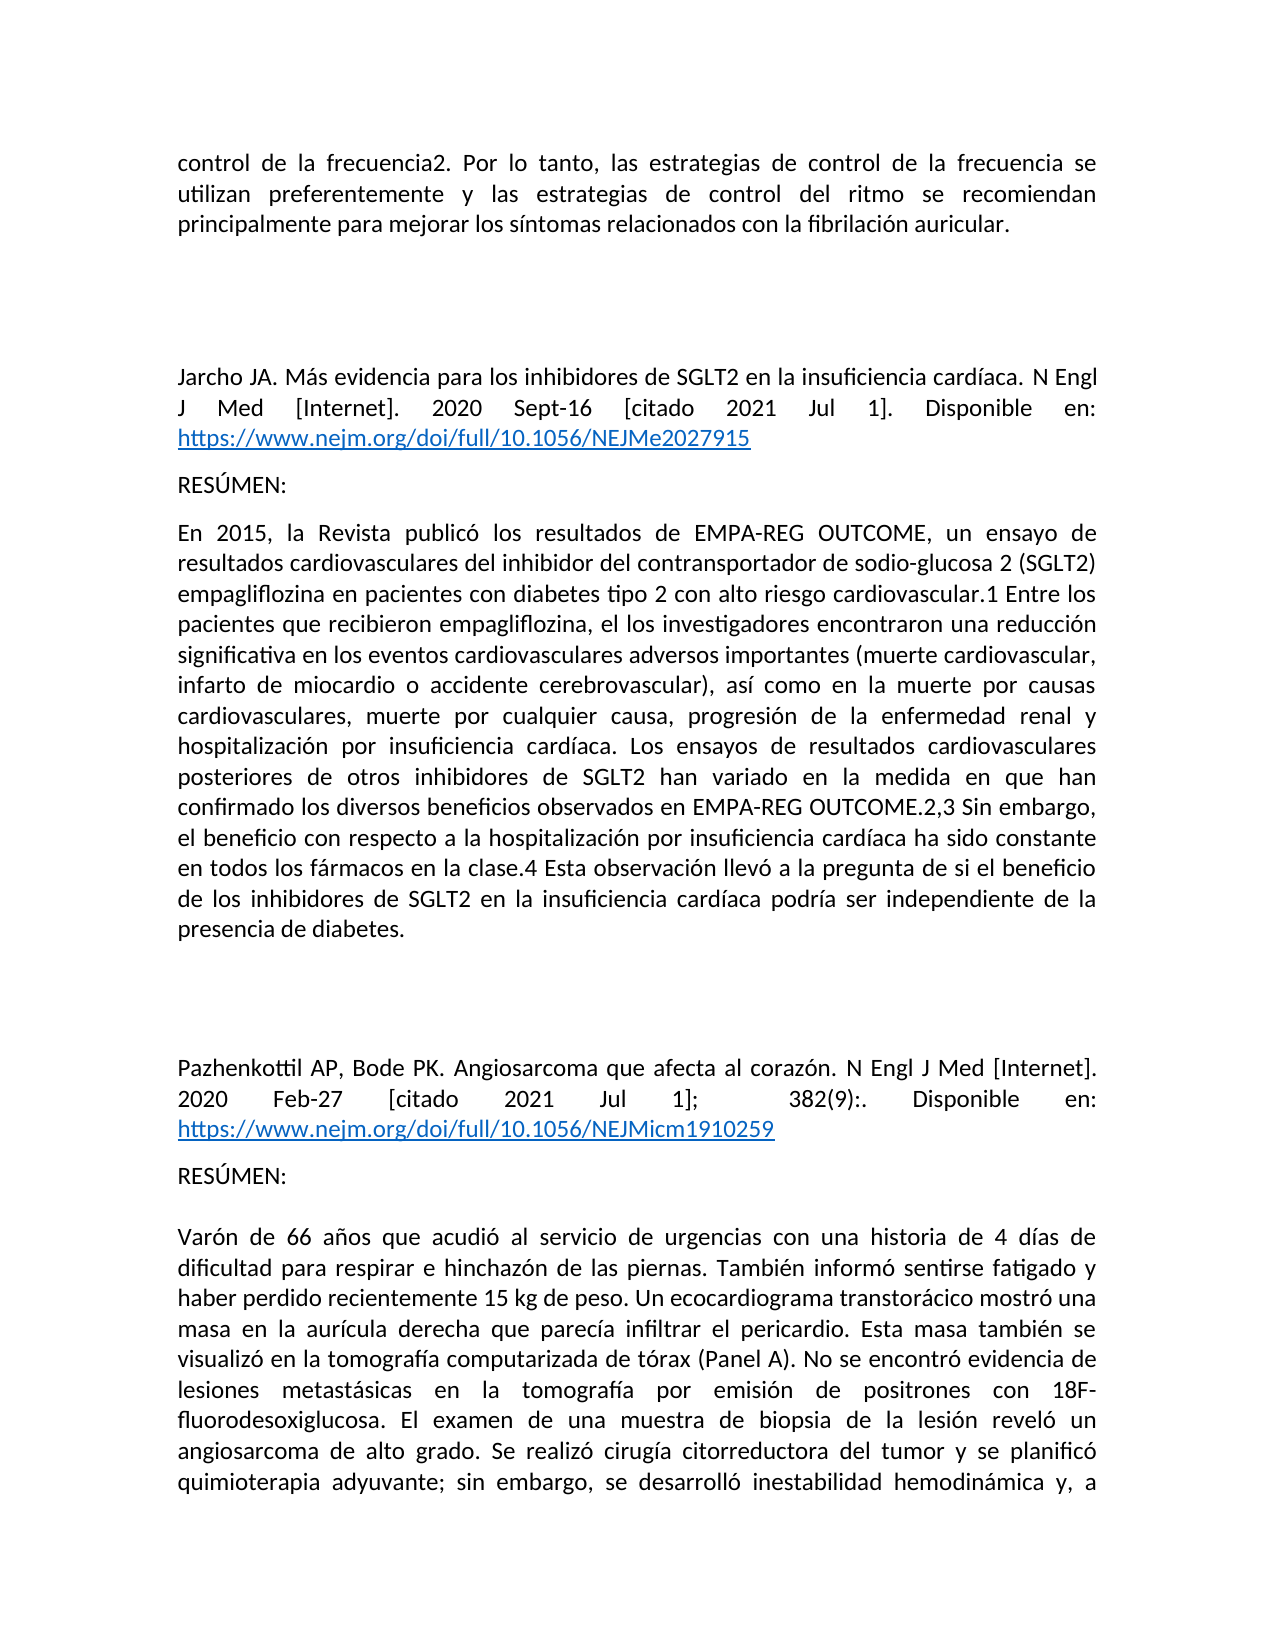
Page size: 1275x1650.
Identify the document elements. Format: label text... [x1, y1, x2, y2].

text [177, 148, 1098, 239]
text Jarcho JA. Más evidencia para los inhibidores de SGLT2 en la insuficiencia cardíaca. N Engl J Med [Internet]. 2020 Sept-16 [citado 2021 Jul 1]. Disponible en: https://www.nejm.org/doi/full/10.1056/NEJMe2027915 [177, 361, 1098, 453]
text En 2015, la Revista publicó los resultados de EMPA-REG OUTCOME, un ensayo de resultados cardiovasculares del inhibidor del contransportador de sodio-glucosa 2 (SGLT2) empagliflozina en pacientes con diabetes tipo 2 con alto riesgo cardiovascular.1 Entre los pacientes que recibieron empagliflozina, el los investigadores encontraron una reducción significativa en los eventos cardiovasculares adversos importantes (muerte cardiovascular, infarto de miocardio o accidente cerebrovascular), así como en la muerte por causas cardiovasculares, muerte por cualquier causa, progresión de la enfermedad renal y hospitalización por insuficiencia cardíaca. Los ensayos de resultados cardiovasculares posteriores de otros inhibidores de SGLT2 han variado en la medida en que han confirmado los diversos beneficios observados en EMPA-REG OUTCOME.2,3 Sin embargo, el beneficio con respecto a la hospitalización por insuficiencia cardíaca ha sido constante en todos los fármacos en la clase.4 Esta observación llevó a la pregunta de si el beneficio de los inhibidores de SGLT2 en la insuficiencia cardíaca podría ser independiente de la presencia de diabetes. [177, 517, 1098, 944]
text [177, 1221, 1098, 1496]
text Pazhenkottil AP, Bode PK. Angiosarcoma que afecta al corazón. N Engl J Med [Internet]. 2020 Feb-27 [citado 2021 Jul 1]; 382(9):. Disponible en: https://www.nejm.org/doi/full/10.1056/NEJMicm1910259 [177, 1052, 1098, 1144]
text RESÚMEN: [177, 469, 1098, 500]
text RESÚMEN: [177, 1160, 1098, 1191]
